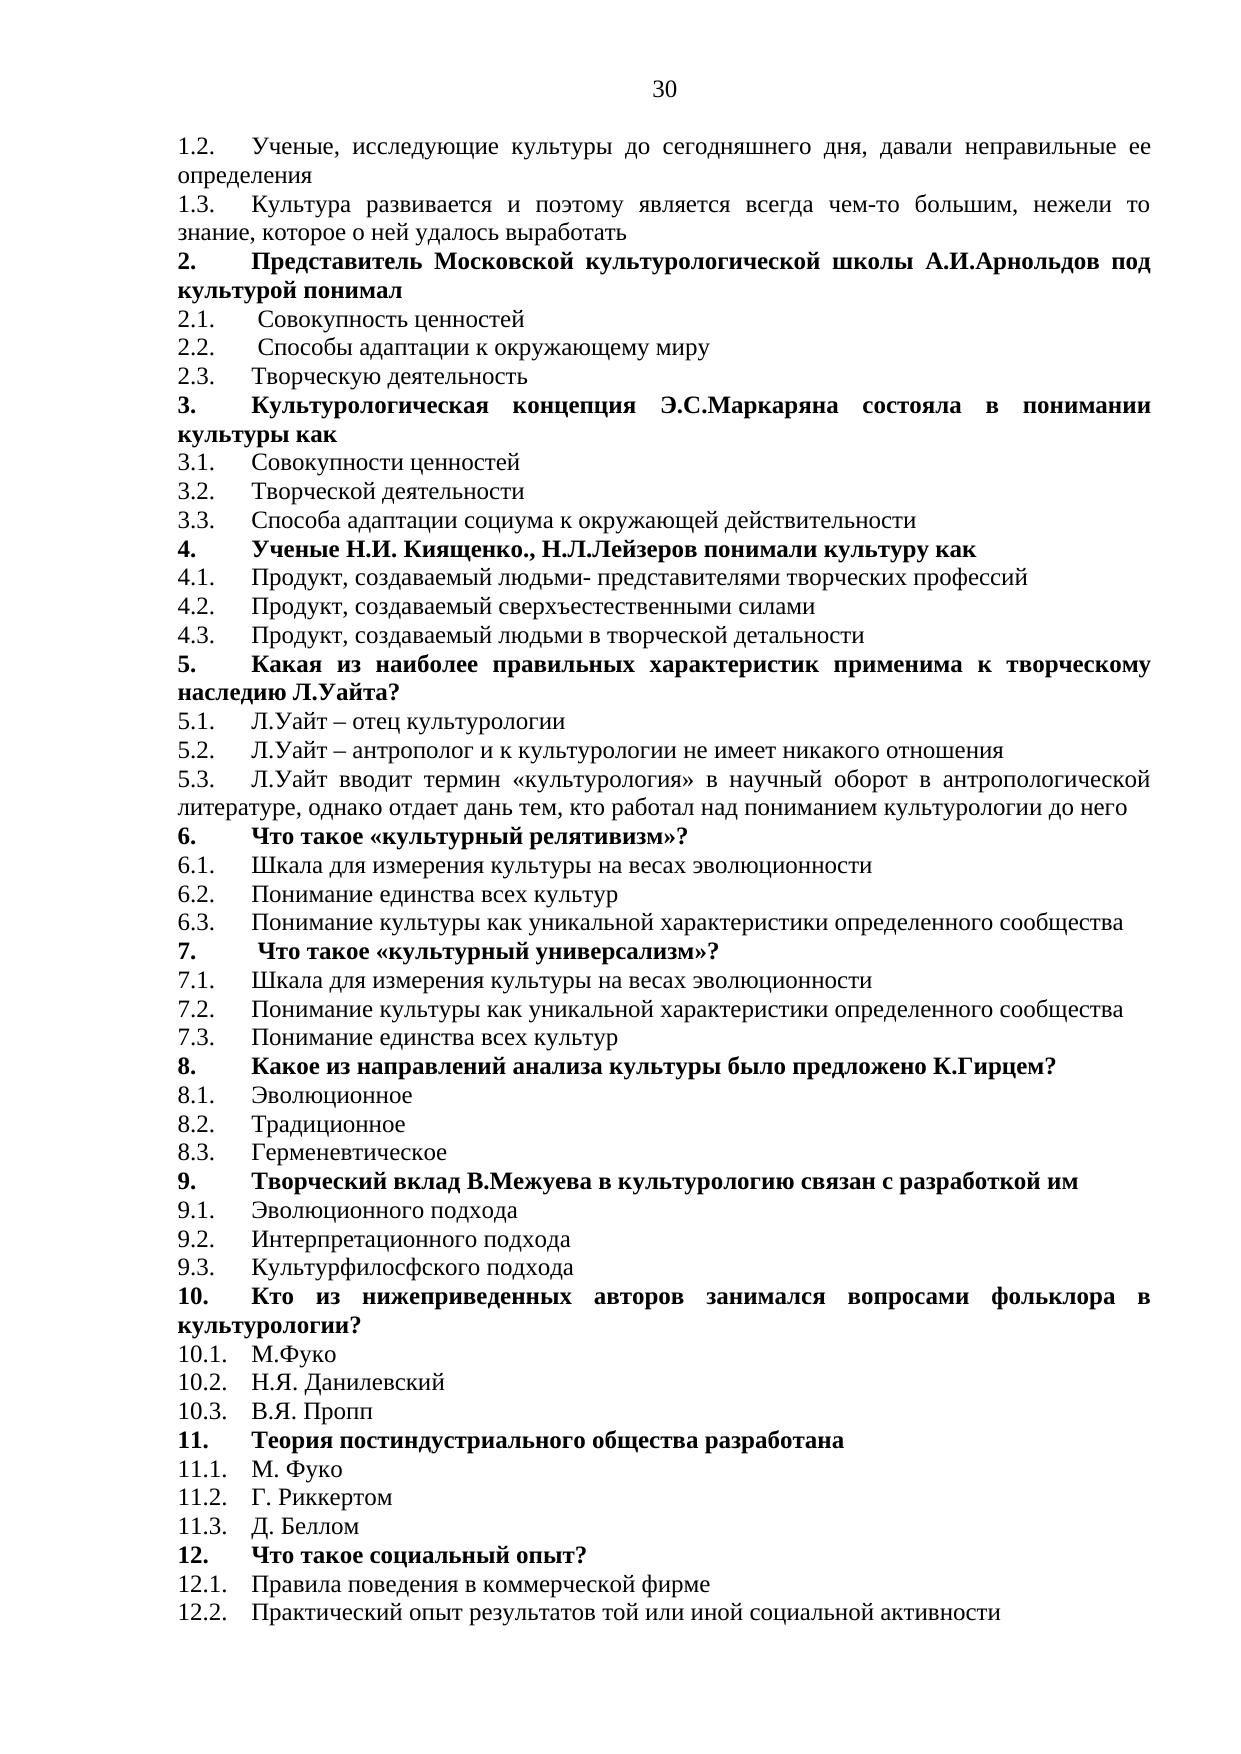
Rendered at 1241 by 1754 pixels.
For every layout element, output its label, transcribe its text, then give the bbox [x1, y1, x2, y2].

list Что такое социальный опыт? [177, 1540, 1152, 1569]
list Герменевтическое [177, 1137, 1152, 1166]
list Эволюционное [177, 1080, 1152, 1109]
list Шкала для измерения культуры на весах эволюционности [177, 850, 1152, 879]
list Правила поведения в коммерческой фирме [177, 1569, 1152, 1597]
list Л.Уайт вводит термин «культурология» в научный оборот в антропологической литературе, однако отдает дань тем, кто работал над пониманием культурологии до него [177, 764, 1152, 821]
list Д. Беллом [177, 1511, 1152, 1540]
list Понимание единства всех культур [177, 879, 1152, 907]
list Ученые, исследующие культуры до сегодняшнего дня, давали неправильные ее определения [177, 131, 1152, 189]
list Продукт, создаваемый сверхъестественными силами [177, 591, 1152, 620]
list Л.Уайт – антрополог и к культурологии не имеет никакого отношения [177, 735, 1152, 764]
list Творческий вклад В.Межуева в культурологию связан с разработкой им [177, 1166, 1152, 1195]
list Понимание культуры как уникальной характеристики определенного сообщества [177, 907, 1152, 936]
list В.Я. Пропп [177, 1396, 1152, 1425]
list Понимание единства всех культур [177, 1022, 1152, 1051]
list Продукт, создаваемый людьми- представителями творческих профессий [177, 562, 1152, 591]
list Ученые Н.И. Киященко., Н.Л.Лейзеров понимали культуру как [177, 534, 1152, 562]
list Что такое «культурный релятивизм»? [177, 821, 1152, 850]
list Способа адаптации социума к окружающей действительности [177, 505, 1152, 534]
list Совокупность ценностей [177, 304, 1152, 332]
list Культурологическая концепция Э.С.Маркаряна состояла в понимании культуры как [177, 390, 1152, 447]
list Что такое «культурный универсализм»? [177, 936, 1152, 965]
list Какое из направлений анализа культуры было предложено К.Гирцем? [177, 1051, 1152, 1080]
list Представитель Московской культурологической школы А.И.Арнольдов под культурой понимал [177, 246, 1152, 304]
list Способы адаптации к окружающему миру [177, 332, 1152, 361]
list Творческую деятельность [177, 361, 1152, 390]
list Г. Риккертом [177, 1482, 1152, 1511]
list Н.Я. Данилевский [177, 1367, 1152, 1396]
list М. Фуко [177, 1454, 1152, 1482]
list Какая из наиболее правильных характеристик применима к творческому наследию Л.Уайта? [177, 649, 1152, 706]
list Совокупности ценностей [177, 447, 1152, 476]
list Л.Уайт – отец культурологии [177, 706, 1152, 735]
list Культурфилосфского подхода [177, 1252, 1152, 1281]
list Культура развивается и поэтому является всегда чем-то большим, нежели то знание, которое о ней удалось выработать [177, 189, 1152, 246]
list Традиционное [177, 1109, 1152, 1137]
list Практический опыт результатов той или иной социальной активности [177, 1597, 1152, 1626]
list Творческой деятельности [177, 476, 1152, 505]
list Интерпретационного подхода [177, 1224, 1152, 1252]
list Эволюционного подхода [177, 1195, 1152, 1224]
list Теория постиндустриального общества разработана [177, 1425, 1152, 1454]
list М.Фуко [177, 1339, 1152, 1367]
list Понимание культуры как уникальной характеристики определенного сообщества [177, 994, 1152, 1022]
list Кто из нижеприведенных авторов занимался вопросами фольклора в культурологии? [177, 1281, 1152, 1339]
list Шкала для измерения культуры на весах эволюционности [177, 965, 1152, 994]
list Продукт, создаваемый людьми в творческой детальности [177, 620, 1152, 649]
